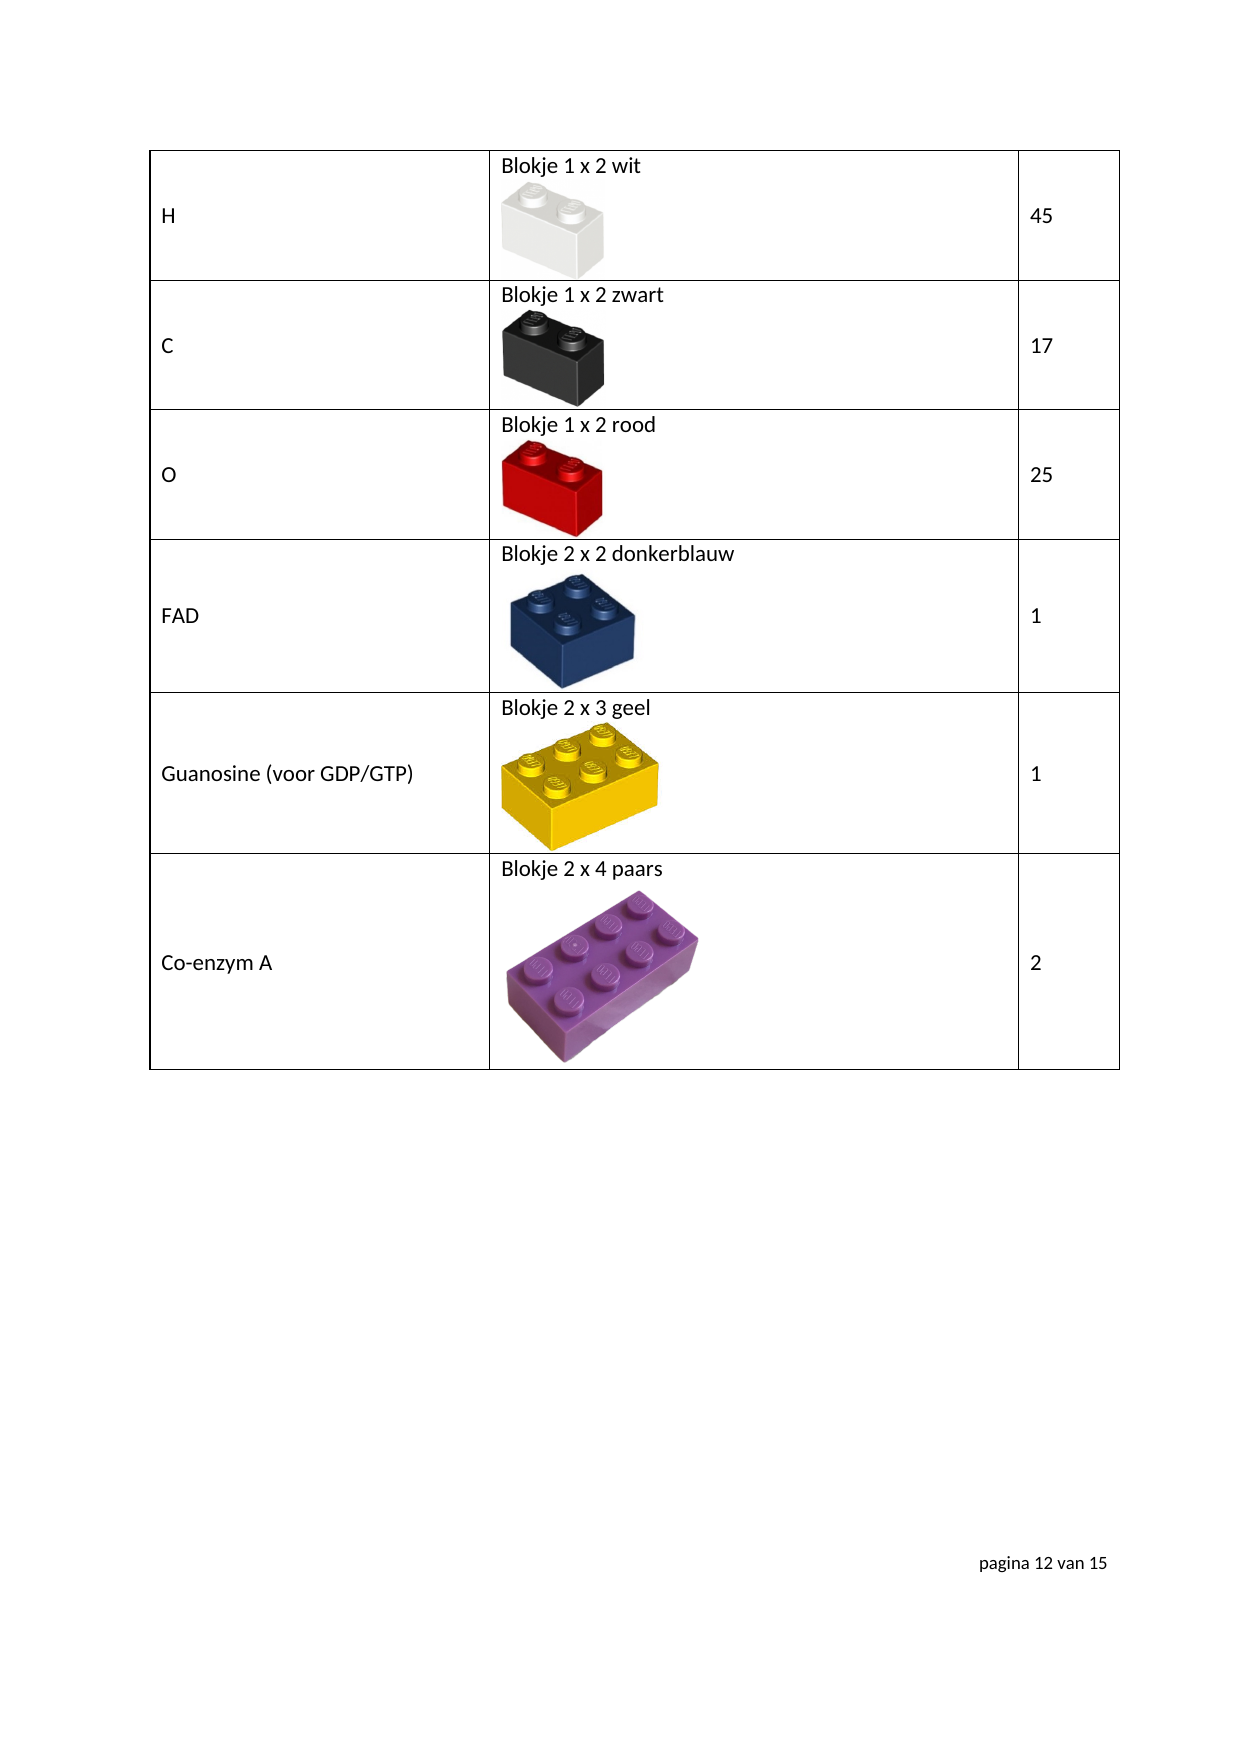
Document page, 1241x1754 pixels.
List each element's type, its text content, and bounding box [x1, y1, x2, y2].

table_cell Blokje 1 x 2 zwart [490, 281, 1018, 409]
picture [501, 179, 605, 280]
table_cell 1 [1019, 693, 1119, 853]
table_cell 1 [1019, 540, 1119, 692]
table_cell 17 [1019, 281, 1119, 409]
picture [501, 308, 606, 409]
table_cell Blokje 2 x 3 geel [490, 693, 1018, 853]
table_cell C [151, 281, 489, 409]
table_cell Blokje 2 x 4 paars [490, 854, 1018, 1069]
table_header 45 [1019, 151, 1119, 279]
table_cell Co-enzym A [151, 854, 489, 1069]
table_cell 2 [1019, 854, 1119, 1069]
table_cell O [151, 410, 489, 538]
table_cell Blokje 1 x 2 rood [490, 410, 1018, 538]
table_cell Guanosine (voor GDP/GTP) [151, 693, 489, 853]
table_header Blokje 1 x 2 wit [490, 151, 1018, 279]
picture [501, 567, 645, 692]
picture [501, 438, 607, 539]
table_cell FAD [151, 540, 489, 692]
picture [501, 720, 663, 853]
table_cell Blokje 2 x 2 donkerblauw [490, 540, 1018, 692]
picture [501, 882, 703, 1070]
table_cell 25 [1019, 410, 1119, 538]
table_header H [151, 151, 489, 279]
